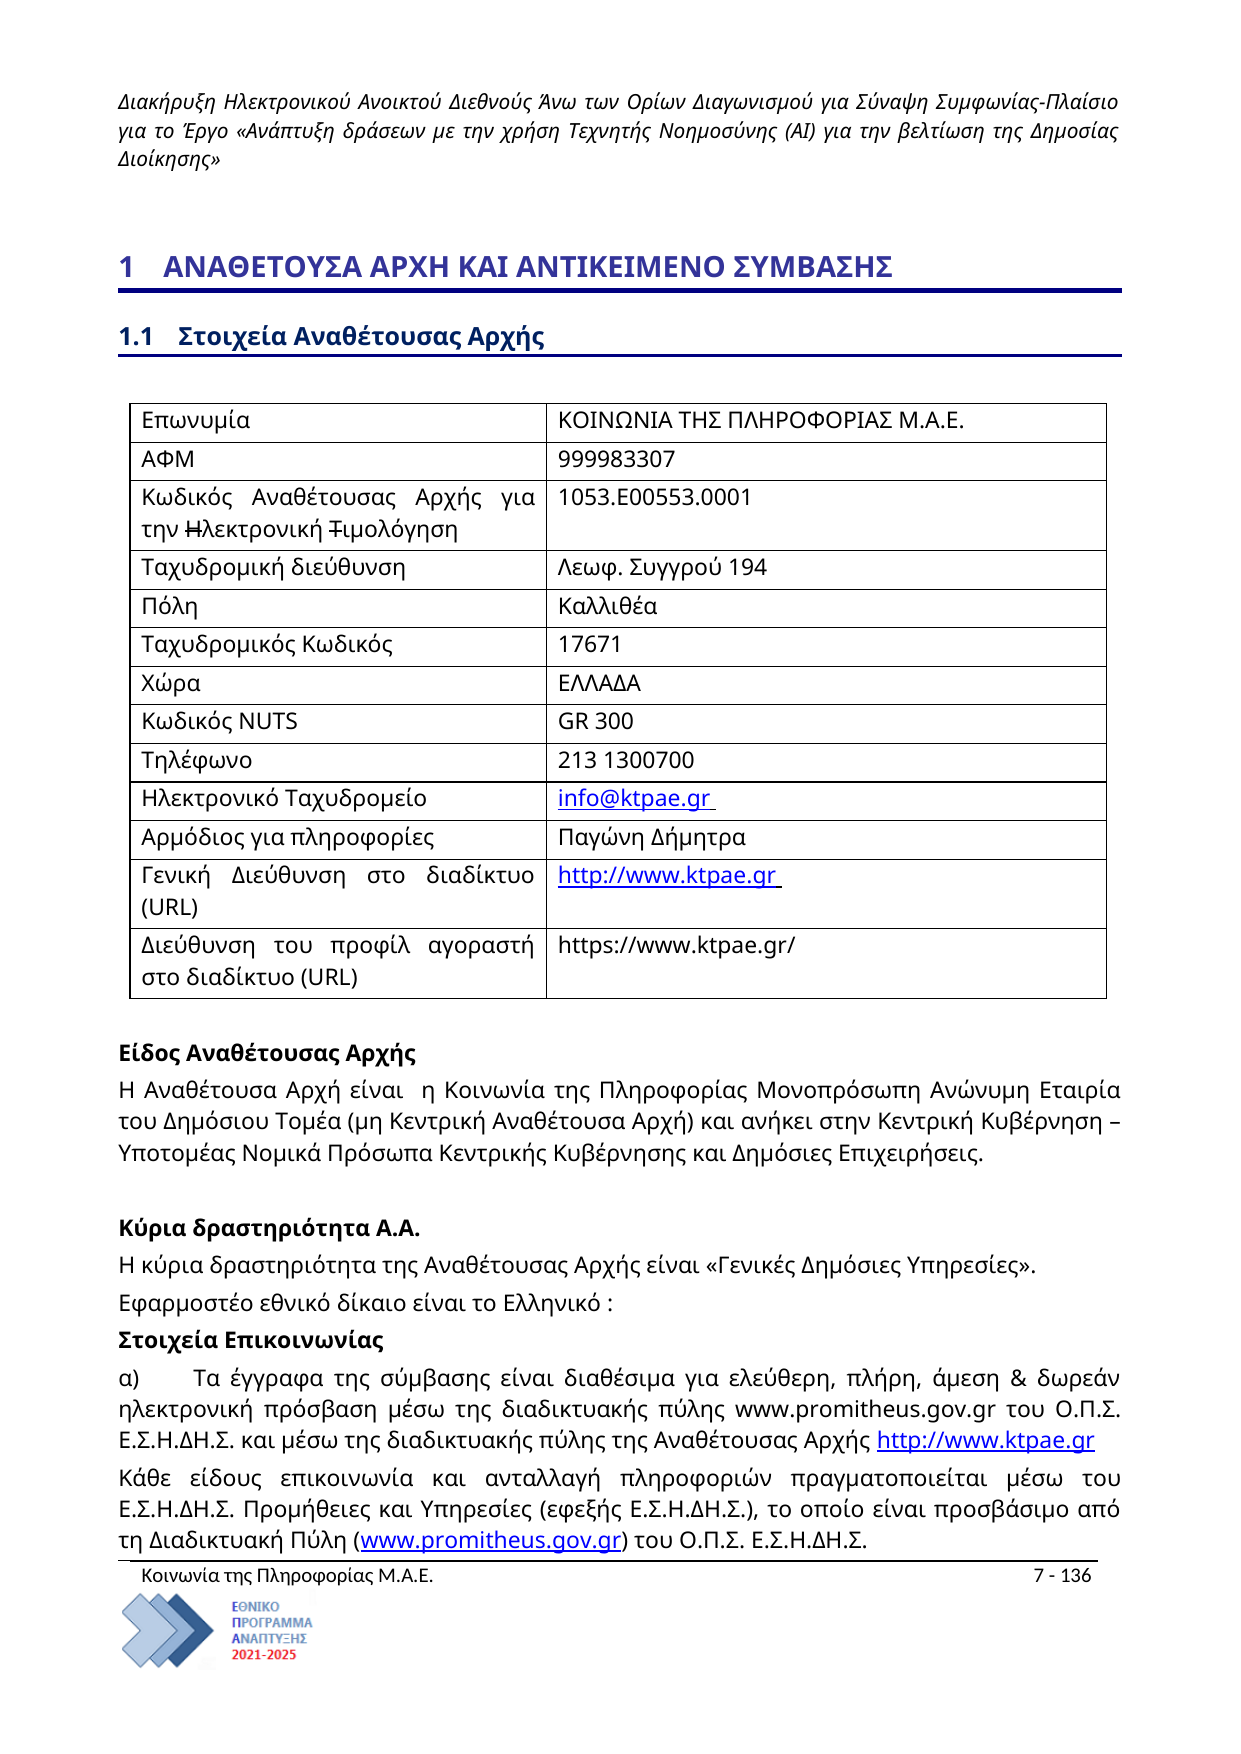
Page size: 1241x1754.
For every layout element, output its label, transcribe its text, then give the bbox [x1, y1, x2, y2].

table_cell Κωδικός ΝUTS [131, 705, 546, 743]
table_header Επωνυμία [131, 404, 546, 442]
table_cell Ταχυδρομική διεύθυνση [131, 551, 546, 589]
table_cell Τηλέφωνο [131, 744, 546, 781]
table_cell 17671 [547, 628, 1106, 666]
text Η κύρια δραστηριότητα της Αναθέτουσας Αρχής είναι «Γενικές Δημόσιες Υπηρεσίες». [118, 1249, 1122, 1280]
text Είδος Αναθέτουσας Αρχής [118, 1037, 1122, 1068]
table_cell Χώρα [131, 667, 546, 704]
table_cell Ταχυδρομικός Κωδικός [131, 628, 546, 666]
table_cell https://www.ktpae.gr/ [547, 929, 1106, 998]
text Εφαρμοστέο εθνικό δίκαιο είναι το Ελληνικό : [118, 1287, 1122, 1318]
table_cell Διεύθυνση του προφίλ αγοραστή στο διαδίκτυο (URL) [131, 929, 546, 998]
text Η Αναθέτουσα Αρχή είναι η Κοινωνία της Πληροφορίας Μονοπρόσωπη Ανώνυμη Εταιρία του Δημόσιου Τομέα (μη Κεντρική Αναθέτουσα Αρχή) και ανήκει στην Κεντρική Κυβέρνηση – Υποτομέας Νομικά Πρόσωπα Κεντρικής Κυβέρνησης και Δημόσιες Επιχειρήσεις. [118, 1074, 1122, 1168]
table_cell Καλλιθέα [547, 590, 1106, 627]
table_cell ΑΦΜ [131, 443, 546, 480]
subtitle ΑΝΑΘΕΤΟΥΣΑ ΑΡΧΗ ΚΑΙ ΑΝΤΙΚΕΙΜΕΝΟ ΣΥΜΒΑΣΗΣ [118, 247, 1122, 288]
table_cell Λεωφ. Συγγρού 194 [547, 551, 1106, 589]
text Κύρια δραστηριότητα Α.Α. [118, 1212, 1122, 1243]
text Στοιχεία Επικοινωνίας [118, 1324, 1122, 1355]
table_cell Ηλεκτρονικό Ταχυδρομείο [131, 783, 546, 820]
table_cell Γενική Διεύθυνση στο διαδίκτυο (URL) [131, 860, 546, 928]
table_cell 213 1300700 [547, 744, 1106, 781]
table_cell ΕΛΛΑΔΑ [547, 667, 1106, 704]
text Κάθε είδους επικοινωνία και ανταλλαγή πληροφοριών πραγματοποιείται μέσω του Ε.Σ.Η.ΔΗ.Σ. Προμήθειες και Υπηρεσίες (εφεξής Ε.Σ.Η.ΔΗ.Σ.), το οποίο είναι προσβάσιμο από τη Διαδικτυακή Πύλη (www.promitheus.gov.gr) του Ο.Π.Σ. Ε.Σ.Η.ΔΗ.Σ. [118, 1462, 1122, 1555]
subtitle Στοιχεία Αναθέτουσας Αρχής [118, 318, 1122, 354]
table_cell Κωδικός Αναθέτουσας Αρχής για την Ηλεκτρονική Τιμολόγηση [131, 481, 546, 550]
table_cell http://www.ktpae.gr [547, 860, 1106, 928]
table_cell 999983307 [547, 443, 1106, 480]
table_cell Παγώνη Δήμητρα [547, 821, 1106, 858]
table_cell info@ktpae.gr [547, 783, 1106, 820]
text α) Τα έγγραφα της σύμβασης είναι διαθέσιμα για ελεύθερη, πλήρη, άμεση & δωρεάν ηλεκτρονική πρόσβαση μέσω της διαδικτυακής πύλης www.promitheus.gov.gr του Ο.Π.Σ. Ε.Σ.Η.ΔΗ.Σ. και μέσω της διαδικτυακής πύλης της Αναθέτουσας Αρχής http://www.ktpae.gr [118, 1362, 1122, 1455]
table_cell GR 300 [547, 705, 1106, 743]
table_cell 1053.E00553.0001 [547, 481, 1106, 550]
table_cell Αρμόδιος για πληροφορίες [131, 821, 546, 858]
table_header ΚΟΙΝΩΝΙΑ ΤΗΣ ΠΛΗΡΟΦΟΡΙΑΣ Μ.Α.Ε. [547, 404, 1106, 442]
table_cell Πόλη [131, 590, 546, 627]
